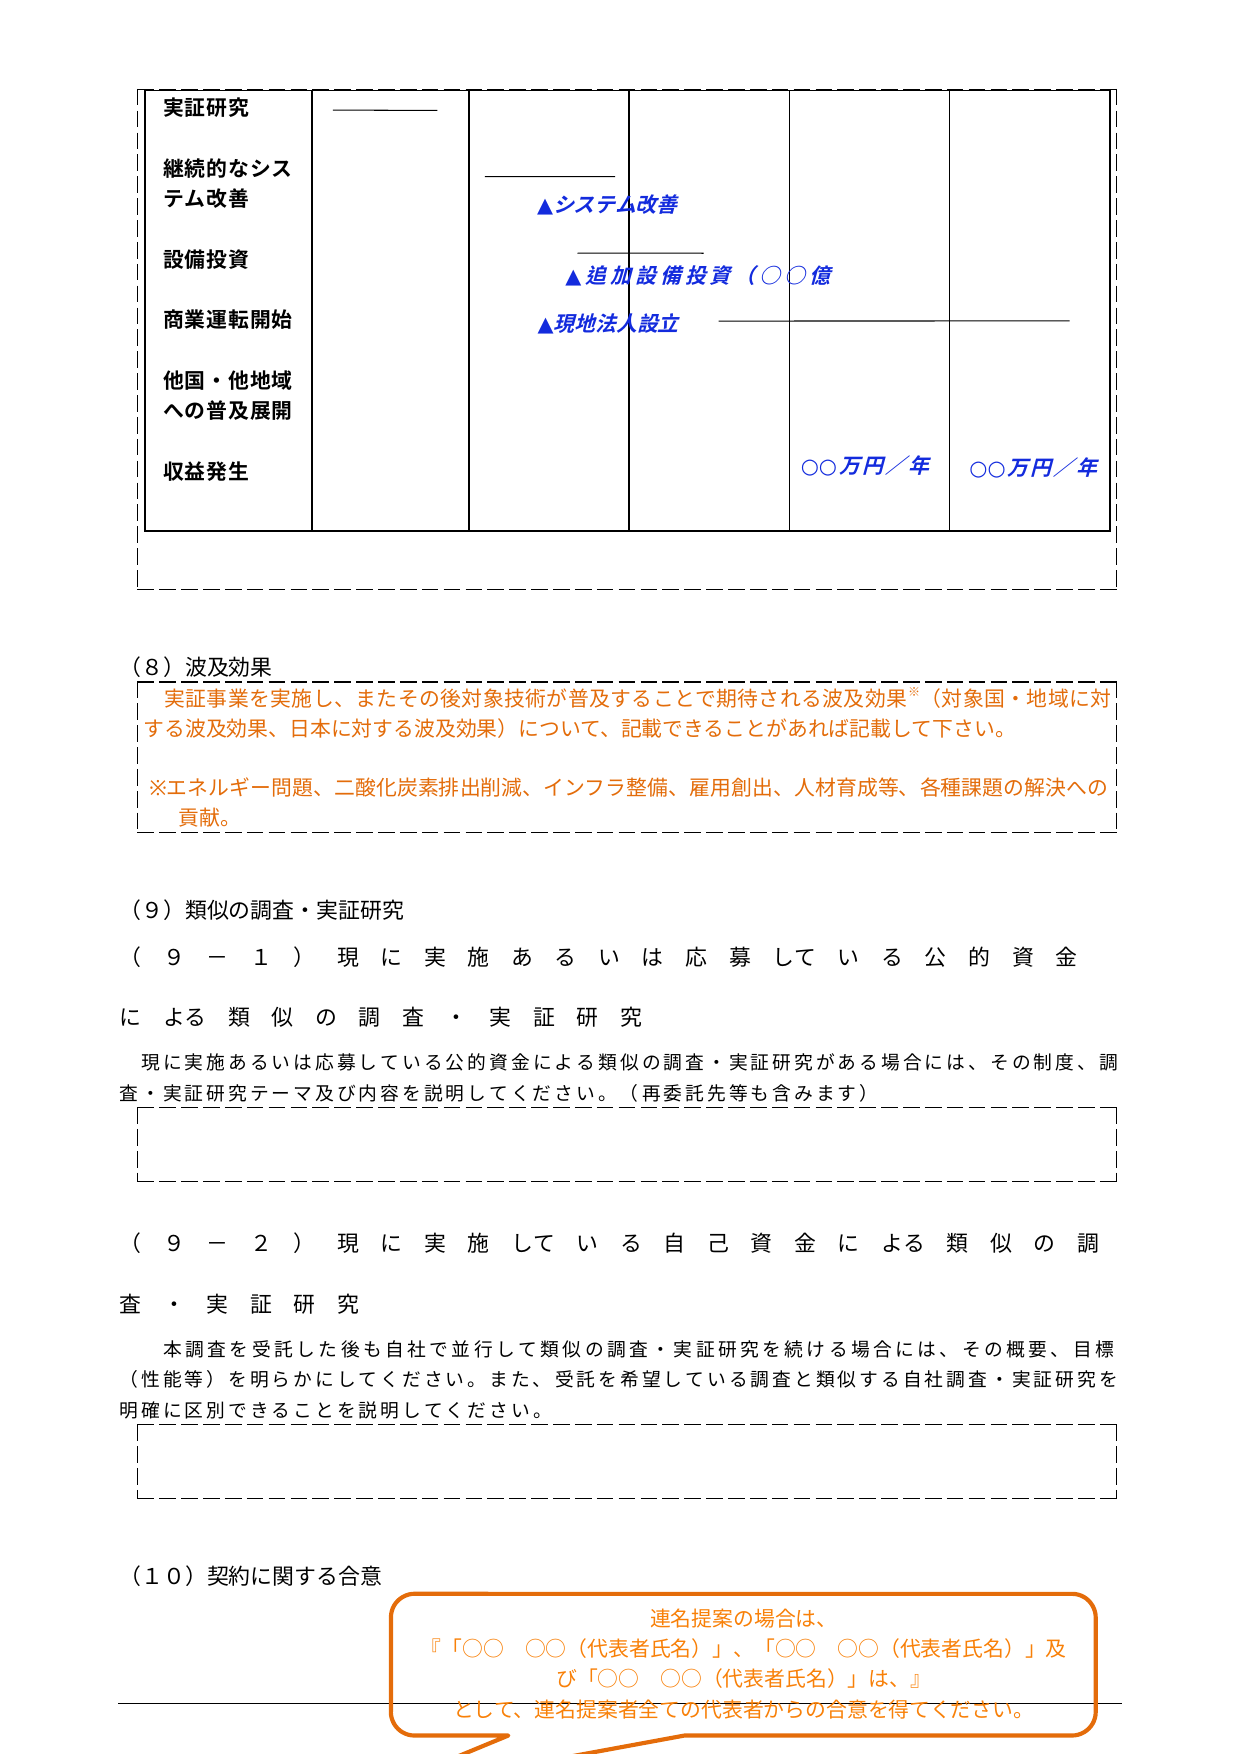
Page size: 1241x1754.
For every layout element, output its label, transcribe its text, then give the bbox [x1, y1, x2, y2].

subtitle （９－１）現に実施あるいは応募している公的資金による類似の調査・実証研究 [119, 925, 1121, 1046]
subtitle （９－２）現に実施している自己資金による類似の調査・実証研究 [119, 1212, 1121, 1333]
text （８）波及効果 [119, 650, 1121, 681]
table_header 実証事業を実施し、またその後対象技術が普及することで期待される波及効果※（対象国・地域に対する波及効果、日本に対する波及効果）について、記載できることがあれば記載して下さい。 ※エネルギー問題、二酸化炭素排出削減、インフラ整備、雇用創出、人材育成等、各種課題の解決への貢献。 [138, 681, 1117, 832]
table_header [138, 1107, 1117, 1181]
table_header 実証研究を踏まえた事業展開の計画（スケジュールや方法）について、記載して下さい。 なお、表などを用いて時系列で記載して下さい。（以下の表は例示であり、想定するビジネスモデルに合わせて記載してください。） [138, 90, 1117, 588]
table_header [138, 1424, 1117, 1498]
text （９）類似の調査・実証研究 [119, 893, 1121, 925]
text （１０）契約に関する合意 [119, 1559, 1121, 1591]
text 現に実施あるいは応募している公的資金による類似の調査・実証研究がある場合には、その制度、調査・実証研究テーマ及び内容を説明してください。（再委託先等も含みます） [119, 1046, 1121, 1107]
text 本調査を受託した後も自社で並行して類似の調査・実証研究を続ける場合には、その概要、目標（性能等）を明らかにしてください。また、受託を希望している調査と類似する自社調査・実証研究を明確に区別できることを説明してください。 [119, 1333, 1121, 1424]
